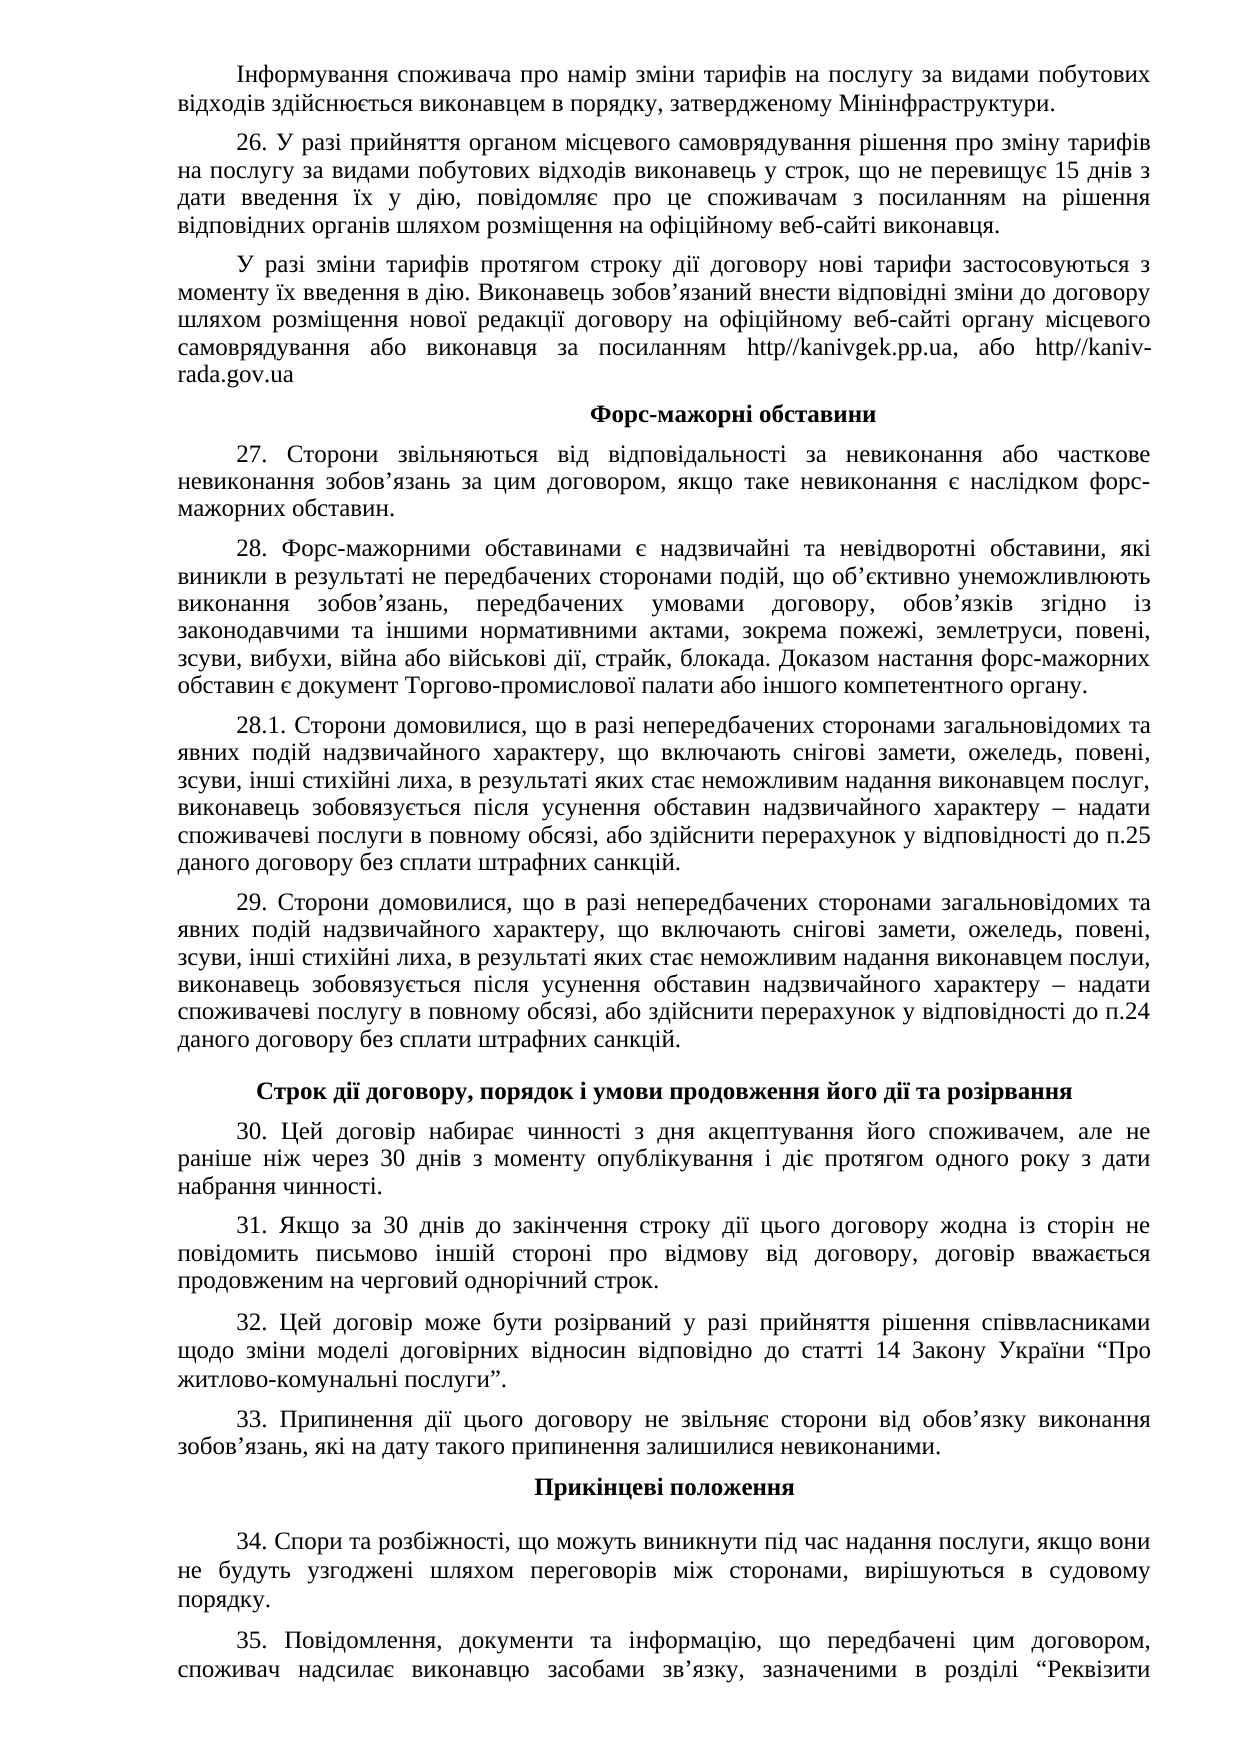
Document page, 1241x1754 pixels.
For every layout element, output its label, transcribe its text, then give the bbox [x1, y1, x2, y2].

text 27. Сторони звільняються від відповідальності за невиконання або часткове невиконання зобов’язань за цим договором, якщо таке невиконання є наслідком форс-мажорних обставин. [177, 440, 1152, 522]
text 34. Спори та розбіжності, що можуть виникнути під час надання послуги, якщо вони не будуть узгоджені шляхом переговорів між сторонами, вирішуються в судовому порядку. [177, 1526, 1152, 1612]
text 29. Сторони домовилися, що в разі непередбачених сторонами загальновідомих та явних подій надзвичайного характеру, що включають снігові замети, ожеледь, повені, зсуви, інші стихійні лиха, в результаті яких стає неможливим надання виконавцем послуи, виконавець зобовязується після усунення обставин надзвичайного характеру – надати споживачеві послугу в повному обсязі, або здійснити перерахунок у відповідності до п.24 даного договору без сплати штрафних санкцій. [177, 888, 1152, 1053]
text Прикінцеві положення [177, 1472, 1152, 1501]
text Інформування споживача про намір зміни тарифів на послугу за видами побутових відходів здійснюється виконавцем в порядку, затвердженому Мінінфраструктури. [177, 59, 1152, 117]
text 33. Припинення дії цього договору не звільняє сторони від обов’язку виконання зобов’язань, які на дату такого припинення залишилися невиконаними. [177, 1405, 1152, 1460]
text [177, 1625, 1152, 1682]
text 28.1. Сторони домовилися, що в разі непередбачених сторонами загальновідомих та явних подій надзвичайного характеру, що включають снігові замети, ожеледь, повені, зсуви, інші стихійні лиха, в результаті яких стає неможливим надання виконавцем послуг, виконавець зобовязується після усунення обставин надзвичайного характеру – надати споживачеві послуги в повному обсязі, або здійснити перерахунок у відповідності до п.25 даного договору без сплати штрафних санкцій. [177, 712, 1152, 876]
text 31. Якщо за 30 днів до закінчення строку дії цього договору жодна із сторін не повідомить письмово іншій стороні про відмову від договору, договір вважається продовженим на черговий однорічний строк. [177, 1212, 1152, 1294]
text У разі зміни тарифів протягом строку дії договору нові тарифи застосовуються з моменту їх введення в дію. Виконавець зобов’язаний внести відповідні зміни до договору шляхом розміщення нової редакції договору на офіційному веб-сайті органу місцевого самоврядування або виконавця за посиланням http//kanivgek.pp.ua, або http//kaniv-rada.gov.ua [177, 251, 1152, 388]
text Строк дії договору, порядок і умови продовження його дії та розірвання [177, 1078, 1152, 1105]
text 28. Форс-мажорними обставинами є надзвичайні та невідворотні обставини, які виникли в результаті не передбачених сторонами подій, що об’єктивно унеможливлюють виконання зобов’язань, передбачених умовами договору, обов’язків згідно із законодавчими та іншими нормативними актами, зокрема пожежі, землетруси, повені, зсуви, вибухи, війна або військові дії, страйк, блокада. Доказом настання форс-мажорних обставин є документ Торгово-промислової палати або іншого компетентного органу. [177, 535, 1152, 699]
text 32. Цей договір може бути розірваний у разі прийняття рішення співвласниками щодо зміни моделі договірних відносин відповідно до статті 14 Закону України “Про житлово-комунальні послуги”. [177, 1307, 1152, 1393]
text 30. Цей договір набирає чинності з дня акцептування його споживачем, але не раніше ніж через 30 днів з моменту опублікування і діє протягом одного року з дати набрання чинності. [177, 1117, 1152, 1199]
text 26. У разі прийняття органом місцевого самоврядування рішення про зміну тарифів на послугу за видами побутових відходів виконавець у строк, що не перевищує 15 днів з дати введення їх у дію, повідомляє про це споживачам з посиланням на рішення відповідних органів шляхом розміщення на офіційному веб-сайті виконавця. [177, 129, 1152, 238]
text Форс-мажорні обставини [177, 400, 1152, 428]
